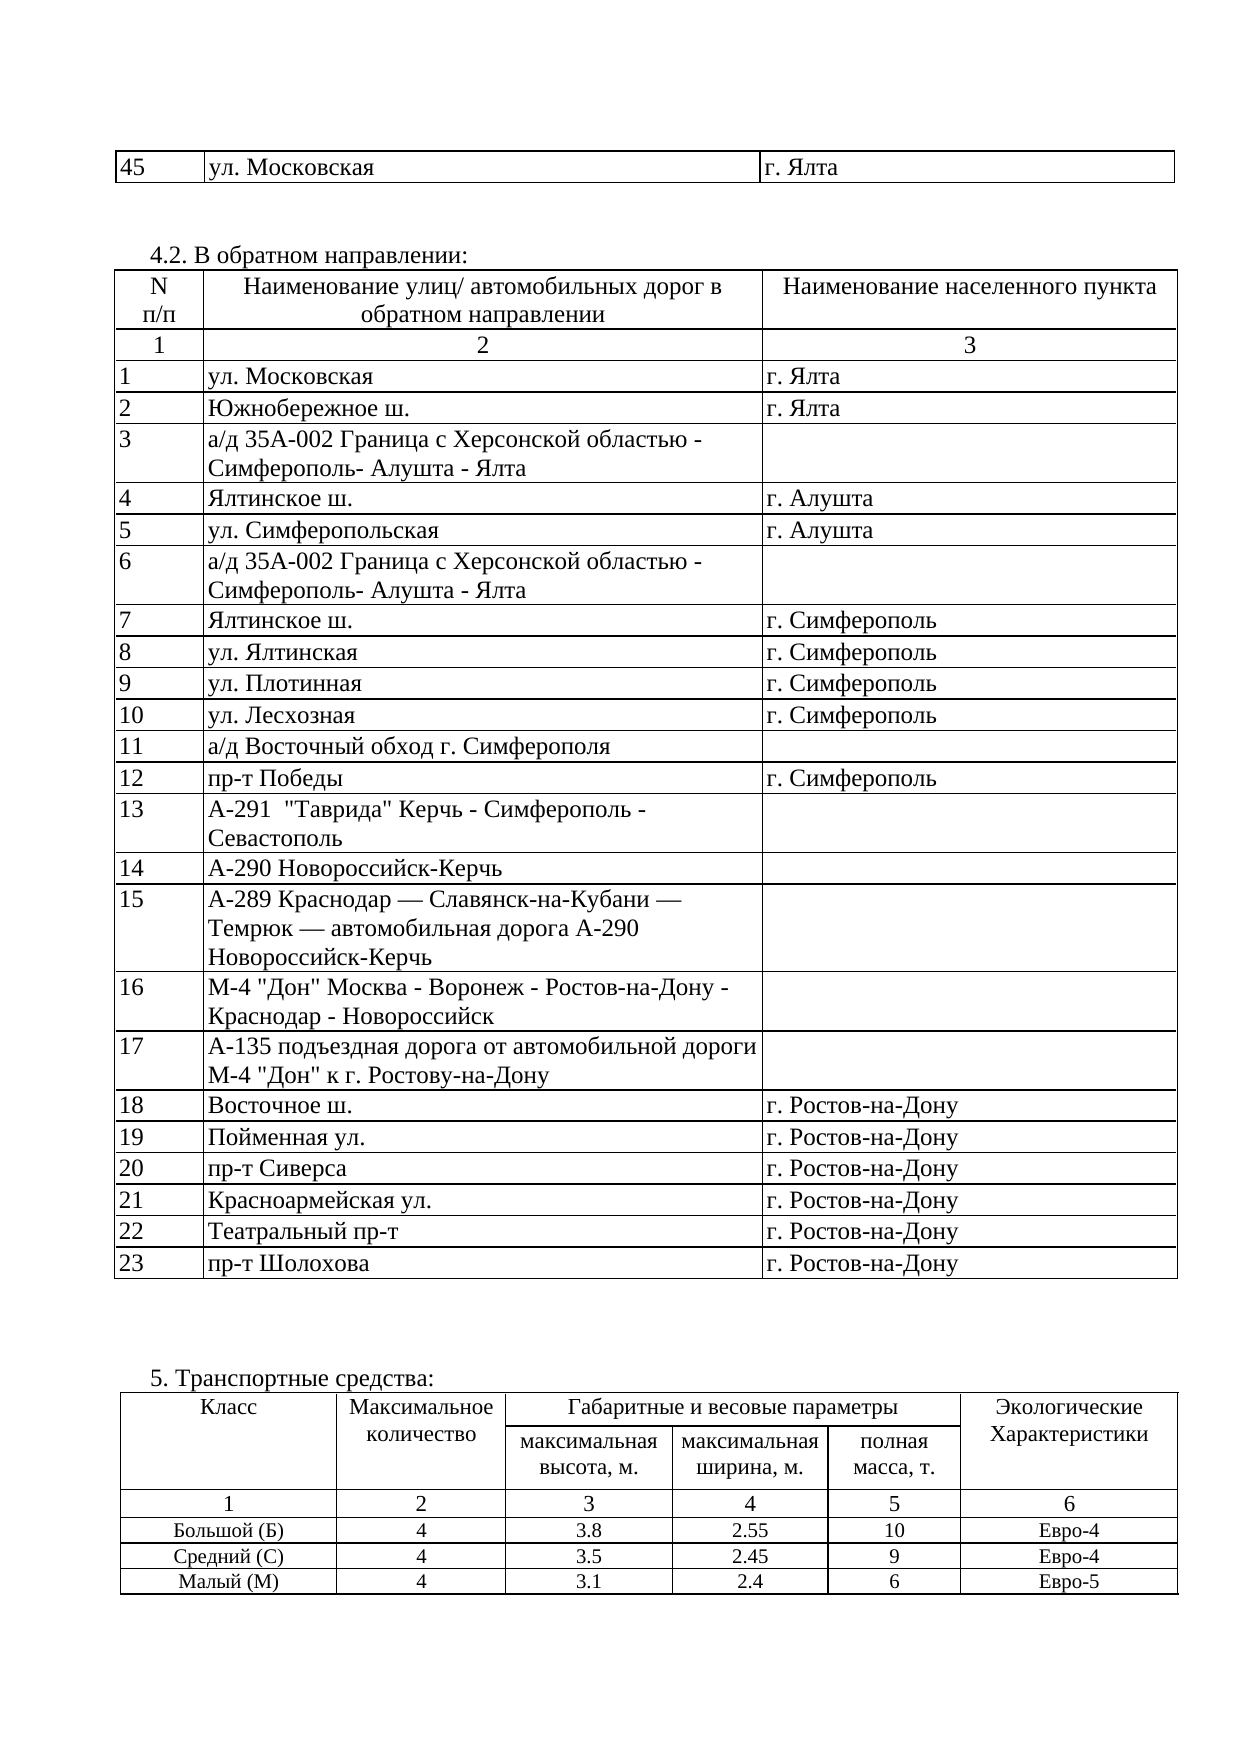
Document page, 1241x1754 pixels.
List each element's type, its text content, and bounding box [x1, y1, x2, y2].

table_cell Восточное ш. [204, 1091, 762, 1120]
table_cell г. Ростов-на-Дону [763, 1152, 1177, 1183]
table_cell 6 [961, 1490, 1177, 1516]
table_header Наименование населенного пункта [763, 271, 1177, 328]
table_cell 2.55 [673, 1518, 827, 1542]
table_cell полная масса, т. [829, 1427, 960, 1488]
table_cell г. Ялта [763, 391, 1177, 423]
table_cell 4 [673, 1490, 827, 1516]
table_cell 2.4 [673, 1569, 827, 1593]
table_cell Ялтинское ш. [204, 605, 762, 635]
table_cell г. Симферополь [763, 761, 1177, 792]
table_cell а/д 35А-002 Граница с Херсонской областью - Симферополь- Алушта - Ялта [204, 546, 762, 604]
table_cell 7 [115, 605, 203, 635]
table_cell 3 [763, 328, 1177, 360]
table_cell г. Ростов-на-Дону [763, 1120, 1177, 1152]
table_cell А-135 подъездная дорога от автомобильной дороги М-4 "Дон" к г. Ростову-на-Дону [204, 1032, 762, 1089]
table_cell 3 [506, 1490, 672, 1516]
table_cell 23 [115, 1247, 203, 1278]
table_cell 3.5 [506, 1544, 672, 1568]
table_cell а/д 35А-002 Граница с Херсонской областью - Симферополь- Алушта - Ялта [204, 424, 762, 482]
table_header Максимальное количество [337, 1393, 505, 1488]
table_cell г. Ростов-на-Дону [763, 1183, 1177, 1215]
table_cell [763, 883, 1177, 971]
table_cell 4 [115, 483, 203, 513]
table_cell 14 [115, 853, 203, 883]
table_cell 9 [115, 668, 203, 698]
table_cell 2 [337, 1490, 505, 1516]
table_cell г. Алушта [763, 482, 1177, 513]
table_cell М-4 "Дон" Москва - Воронеж - Ростов-на-Дону - Краснодар - Новороссийск [204, 972, 762, 1030]
table_cell 45 [117, 152, 204, 181]
table_cell пр-т Победы [204, 763, 762, 792]
table_cell Большой (Б) [121, 1518, 336, 1542]
table_cell Евро-4 [961, 1544, 1177, 1568]
table_cell 15 [115, 884, 203, 971]
table_cell Южнобережное ш. [204, 393, 762, 423]
table_cell Средний (С) [121, 1544, 336, 1568]
table_cell г. Симферополь [763, 635, 1177, 667]
table_cell 2 [204, 330, 762, 360]
table_cell г. Симферополь [763, 667, 1177, 698]
table_cell максимальная ширина, м. [673, 1427, 827, 1488]
table_cell ул. Лесхозная [204, 700, 762, 729]
table_cell ул. Плотинная [204, 668, 762, 698]
table_cell Красноармейская ул. [204, 1185, 762, 1215]
table_cell г. Ростов-на-Дону [763, 1246, 1177, 1278]
table_cell ул. Ялтинская [204, 637, 762, 667]
table_cell максимальная высота, м. [506, 1427, 672, 1488]
table_cell 22 [115, 1216, 203, 1246]
table_cell 5 [115, 514, 203, 545]
table_cell 13 [115, 794, 203, 852]
table_cell 19 [115, 1121, 203, 1152]
table_cell 1 [121, 1490, 336, 1516]
table_cell 10 [829, 1518, 960, 1542]
table_cell Ялтинское ш. [204, 483, 762, 513]
table_cell г. Алушта [763, 513, 1177, 545]
table_cell Пойменная ул. [204, 1122, 762, 1152]
table_header Габаритные и весовые параметры [506, 1393, 960, 1425]
table_cell 1 [115, 329, 203, 360]
table_cell 9 [829, 1544, 960, 1568]
table_header N п/п [115, 271, 203, 328]
table_cell 6 [115, 546, 203, 604]
table_cell 17 [115, 1031, 203, 1089]
table_cell [763, 423, 1177, 482]
table_cell г. Ялта [761, 152, 1174, 181]
table_cell 3.8 [506, 1518, 672, 1542]
table_cell г. Симферополь [763, 604, 1177, 635]
table_cell 18 [115, 1090, 203, 1120]
table_cell ул. Московская [205, 152, 759, 181]
table_header Наименование улиц/ автомобильных дорог в обратном направлении [204, 271, 762, 328]
table_cell 10 [115, 699, 203, 729]
table_cell 20 [115, 1153, 203, 1183]
text 4.2. В обратном направлении: [150, 241, 1090, 269]
table_cell пр-т Шолохова [204, 1248, 762, 1278]
table_cell Малый (М) [121, 1569, 336, 1593]
table_cell 6 [829, 1569, 960, 1593]
table_cell г. Ялта [763, 360, 1177, 391]
text 5. Транспортные средства: [150, 1363, 1090, 1392]
table_cell [763, 971, 1177, 1030]
table_cell А-291 "Таврида" Керчь - Симферополь - Севастополь [204, 794, 762, 852]
table_cell Театральный пр-т [204, 1216, 762, 1246]
table_cell 11 [115, 731, 203, 761]
table_cell 12 [115, 762, 203, 792]
table_cell ул. Симферопольская [204, 515, 762, 545]
table_cell [763, 852, 1177, 883]
table_cell 21 [115, 1184, 203, 1215]
table_cell А-289 Краснодар — Славянск-на-Кубани — Темрюк — автомобильная дорога А-290 Новороссийск-Керчь [204, 885, 762, 971]
table_cell [763, 793, 1177, 852]
table_header Класс [121, 1393, 336, 1488]
table_cell 8 [115, 636, 203, 667]
table_cell 4 [337, 1518, 505, 1542]
table_cell [763, 1030, 1177, 1089]
table_cell г. Симферополь [763, 698, 1177, 729]
table_cell 2.45 [673, 1544, 827, 1568]
table_cell пр-т Сиверса [204, 1153, 762, 1183]
table_cell [763, 545, 1177, 604]
table_cell 3 [115, 424, 203, 482]
table_cell 16 [115, 972, 203, 1030]
table_cell г. Ростов-на-Дону [763, 1215, 1177, 1246]
table_cell А-290 Новороссийск-Керчь [204, 853, 762, 883]
table_cell а/д Восточный обход г. Симферополя [204, 731, 762, 761]
table_cell 1 [115, 361, 203, 391]
table_cell 5 [829, 1490, 960, 1516]
table_cell [763, 730, 1177, 761]
table_header Экологические Характеристики [961, 1393, 1177, 1488]
table_cell г. Ростов-на-Дону [763, 1089, 1177, 1120]
table_cell 4 [337, 1544, 505, 1568]
table_cell 2 [115, 392, 203, 423]
table_cell ул. Московская [204, 361, 762, 391]
table_cell 4 [337, 1569, 505, 1593]
table_cell Евро-5 [961, 1569, 1177, 1593]
table_cell Евро-4 [961, 1518, 1177, 1542]
table_cell 3.1 [506, 1569, 672, 1593]
